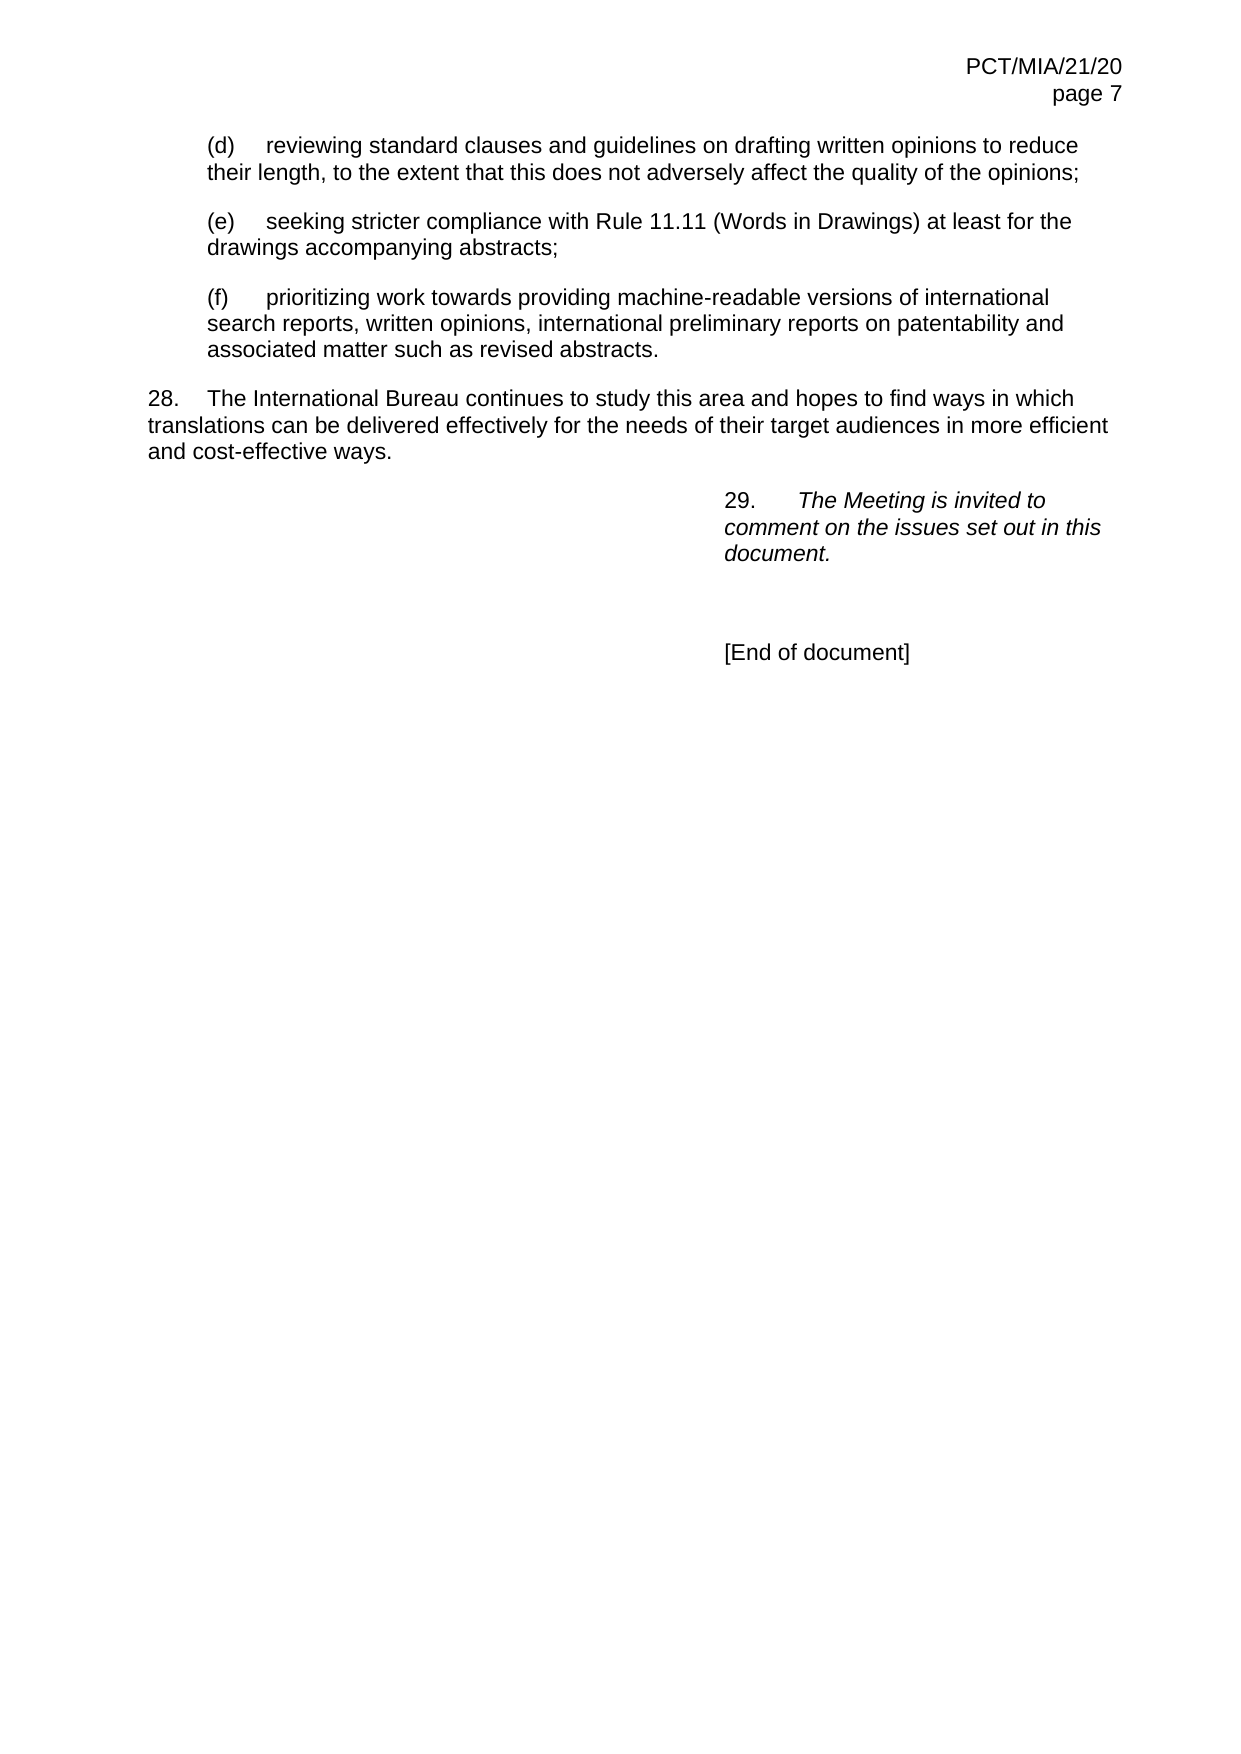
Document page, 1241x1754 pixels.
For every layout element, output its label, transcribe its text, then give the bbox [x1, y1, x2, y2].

list reviewing standard clauses and guidelines on drafting written opinions to reduce their length, to the extent that this does not adversely affect the quality of the opinions; [207, 132, 1122, 185]
text The International Bureau continues to study this area and hopes to find ways in which translations can be delivered effectively for the needs of their target audiences in more efficient and cost-effective ways. [148, 385, 1122, 464]
list prioritizing work towards providing machine-readable versions of international search reports, written opinions, international preliminary reports on patentability and associated matter such as revised abstracts. [207, 283, 1122, 362]
text [End of document] [724, 639, 1122, 665]
text The Meeting is invited to comment on the issues set out in this document. [724, 487, 1122, 566]
list seeking stricter compliance with Rule 11.11 (Words in Drawings) at least for the drawings accompanying abstracts; [207, 208, 1122, 261]
